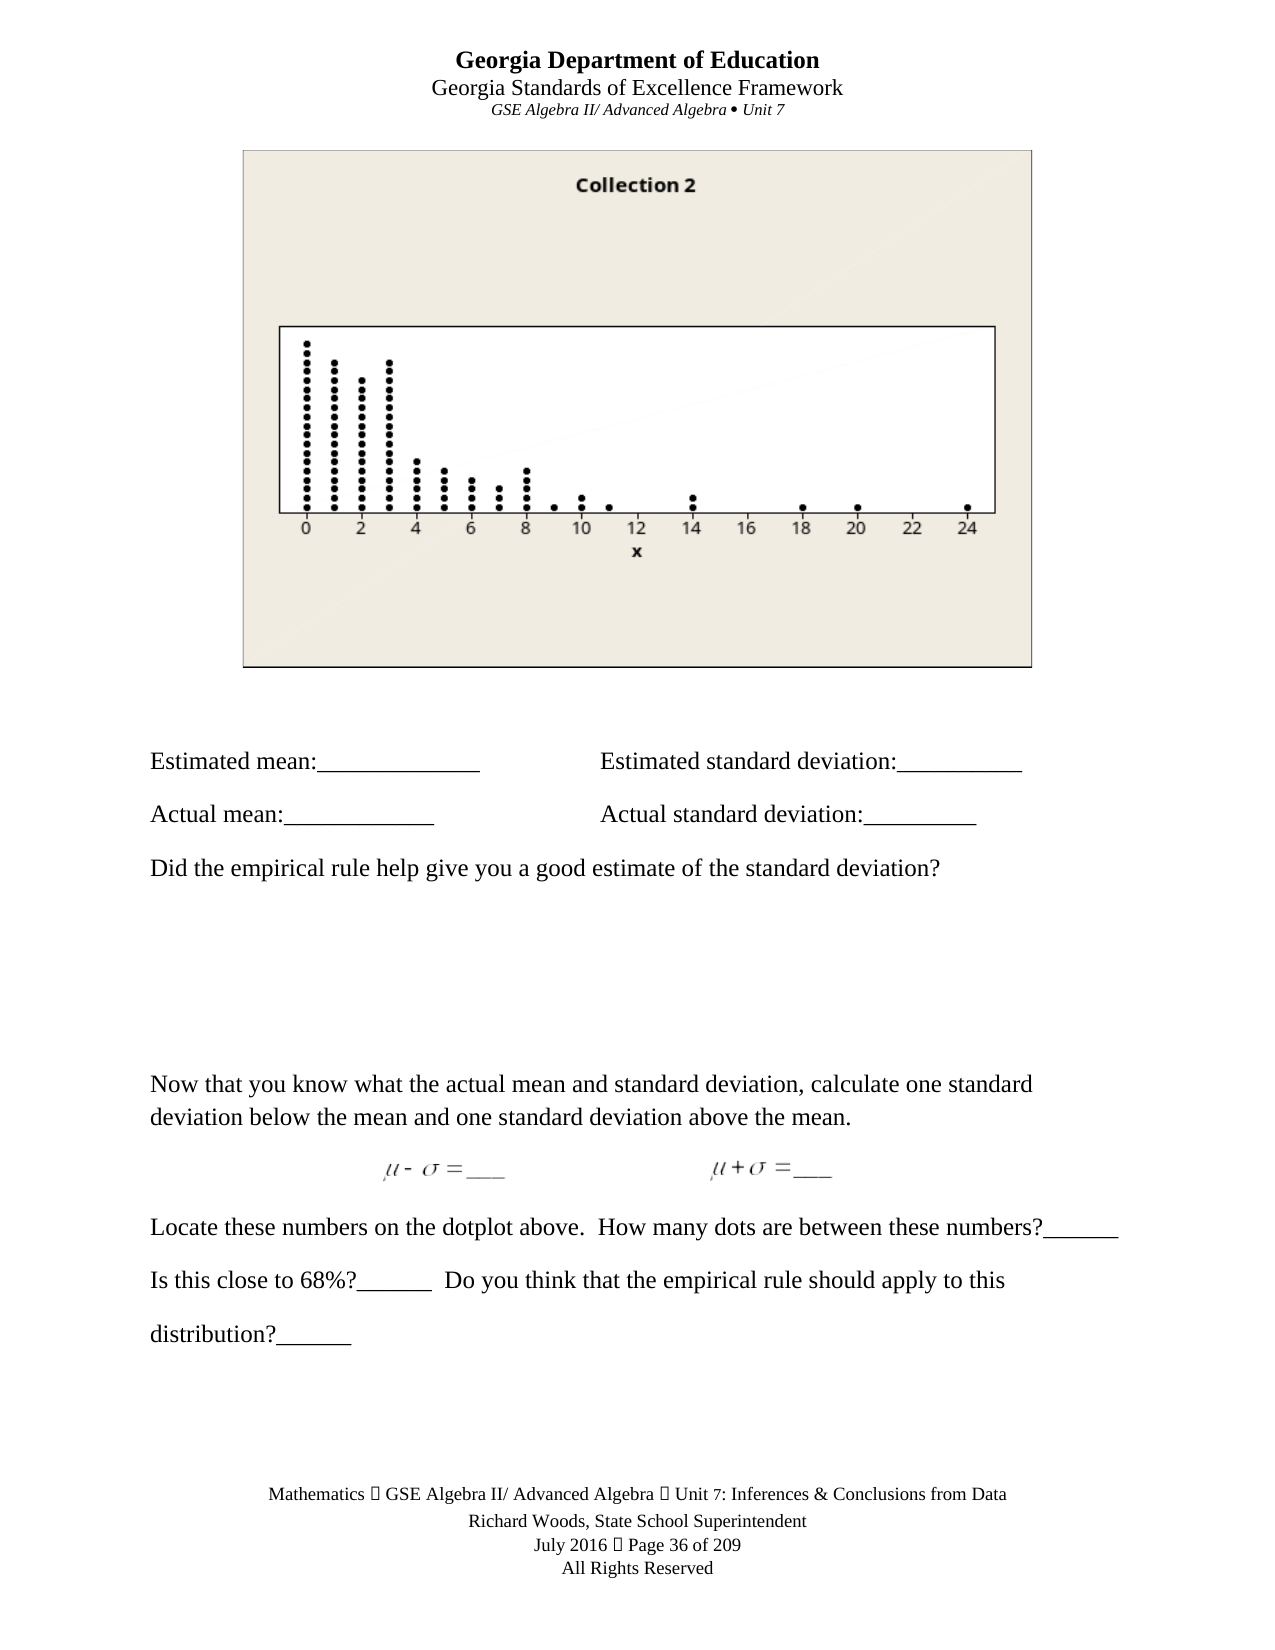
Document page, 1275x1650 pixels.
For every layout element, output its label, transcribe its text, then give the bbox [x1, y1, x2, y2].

text Now that you know what the actual mean and standard deviation, calculate one standard deviation below the mean and one standard deviation above the mean. [150, 1069, 1125, 1131]
text Actual mean:____________ Actual standard deviation:_________ [150, 799, 1125, 828]
text Is this close to 68%?______ Do you think that the empirical rule should apply to this [150, 1266, 1125, 1294]
text Did the empirical rule help give you a good estimate of the standard deviation? [150, 853, 1125, 882]
text distribution?______ [150, 1319, 1125, 1348]
text Estimated mean:_____________ Estimated standard deviation:__________ [150, 746, 1125, 774]
text Locate these numbers on the dotplot above. How many dots are between these numbers?______ [150, 1212, 1125, 1240]
